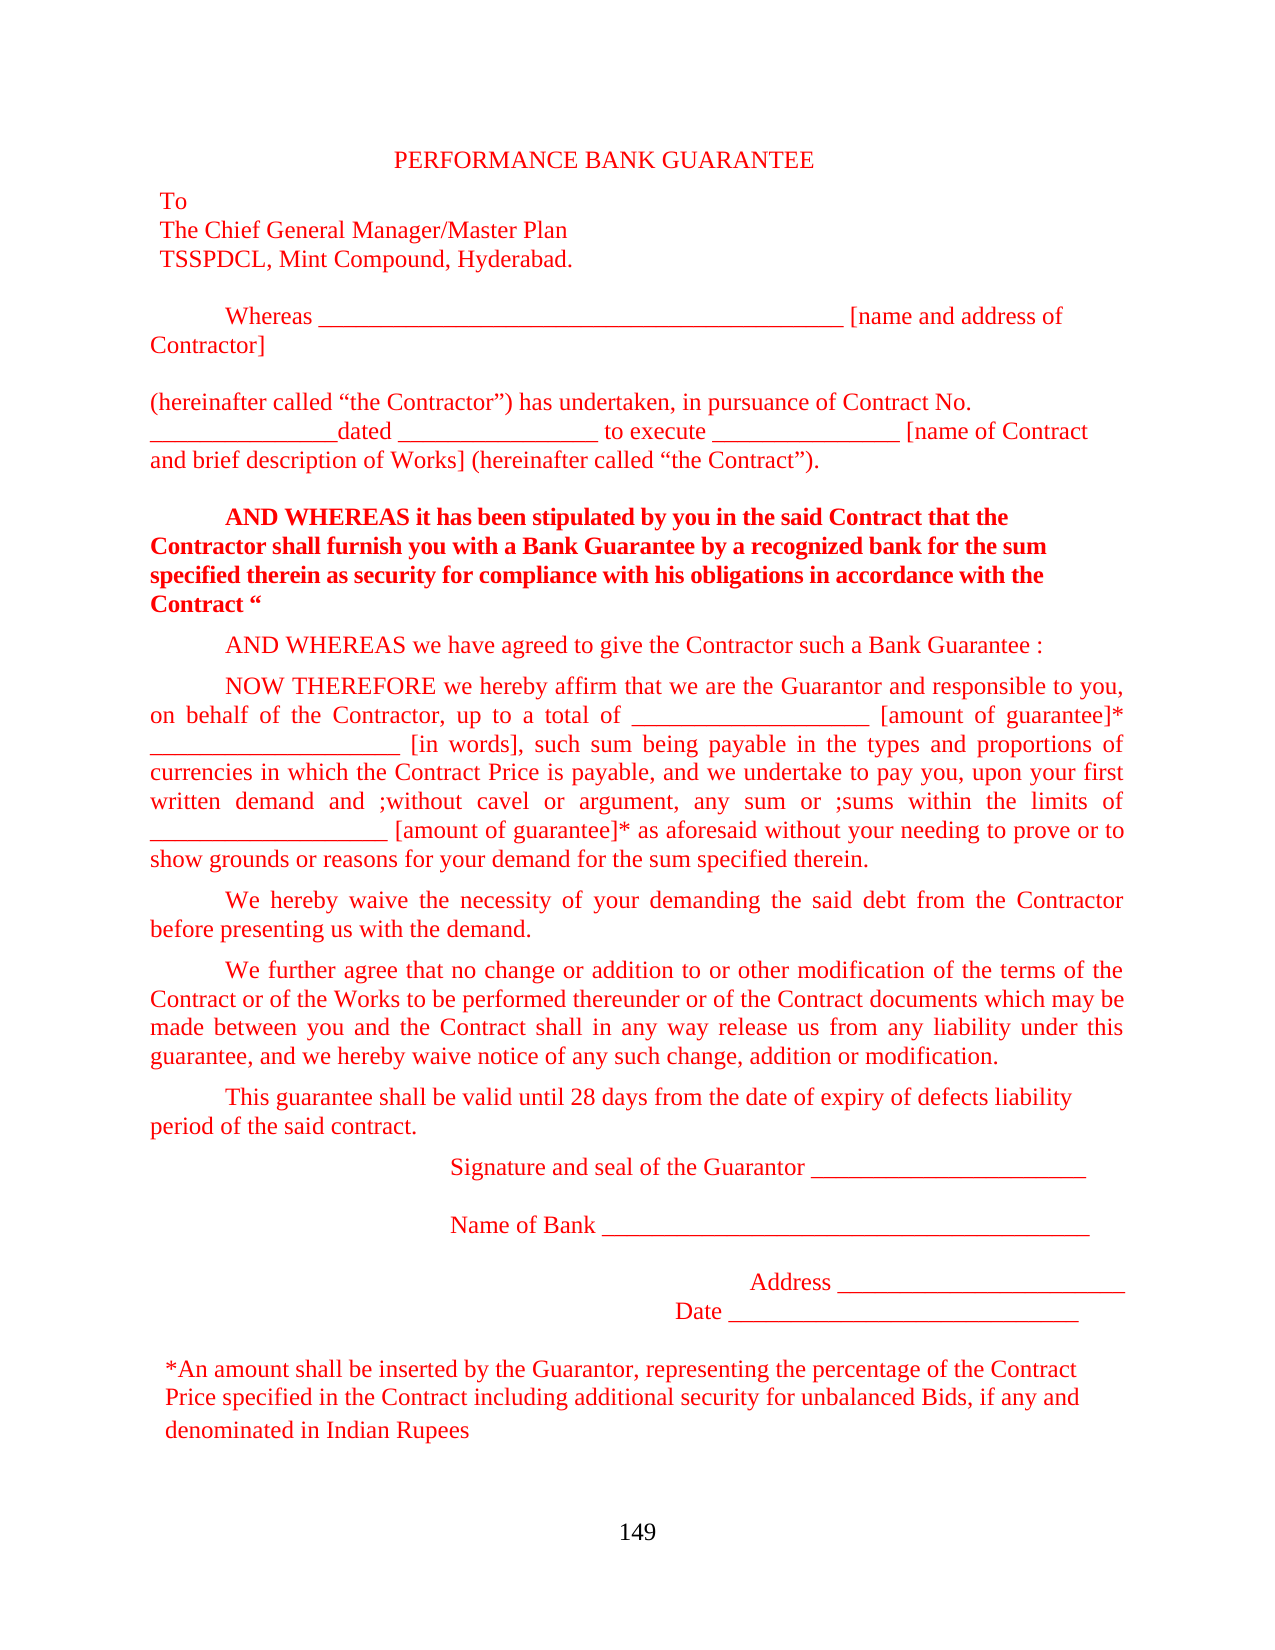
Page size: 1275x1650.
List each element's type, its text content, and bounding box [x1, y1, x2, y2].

text NOW THEREFORE we hereby affirm that we are the Guarantor and responsible to you, on behalf of the Contractor, up to a total of ___________________ [amount of guarantee]* ____________________ [in words], such sum being payable in the types and proportions of currencies in which the Contract Price is payable, and we undertake to pay you, upon your first written demand and ;without cavel or argument, any sum or ;sums within the limits of ___________________ [amount of guarantee]* as aforesaid without your needing to prove or to show grounds or reasons for your demand for the sum specified therein. [150, 671, 1125, 872]
text To [159, 186, 1125, 215]
text TSSPDCL, Mint Compound, Hyderabad. [159, 244, 1125, 272]
text This guarantee shall be valid until 28 days from the date of expiry of defects liability period of the said contract. [150, 1082, 1125, 1140]
text Signature and seal of the Guarantor ______________________ [150, 1152, 1125, 1181]
text We further agree that no change or addition to or other modification of the terms of the Contract or of the Works to be performed thereunder or of the Contract documents which may be made between you and the Contract shall in any way release us from any liability under this guarantee, and we hereby waive notice of any such change, addition or modification. [150, 955, 1125, 1070]
text Address _______________________ [150, 1267, 1125, 1296]
text AND WHEREAS we have agreed to give the Contractor such a Bank Guarantee : [150, 630, 1125, 659]
text (hereinafter called “the Contractor”) has undertaken, in pursuance of Contract No. _______________dated ________________ to execute _______________ [name of Contract and brief description of Works] (hereinafter called “the Contract”). [150, 387, 1125, 474]
text We hereby waive the necessity of your demanding the said debt from the Contractor before presenting us with the demand. [150, 885, 1125, 942]
text *An amount shall be inserted by the Guarantor, representing the percentage of the Contract Price specified in the Contract including additional security for unbalanced Bids, if any and denominated in Indian Rupees [165, 1354, 1125, 1445]
text AND WHEREAS it has been stipulated by you in the said Contract that the Contractor shall furnish you with a Bank Guarantee by a recognized bank for the sum specified therein as security for compliance with his obligations in accordance with the Contract “ [150, 502, 1125, 617]
text Date ____________________________ [150, 1296, 1125, 1325]
text PERFORMANCE BANK GUARANTEE [225, 145, 1125, 174]
text Whereas __________________________________________ [name and address of Contractor] [150, 301, 1125, 359]
text Name of Bank _______________________________________ [150, 1210, 1125, 1239]
text The Chief General Manager/Master Plan [159, 215, 1125, 244]
